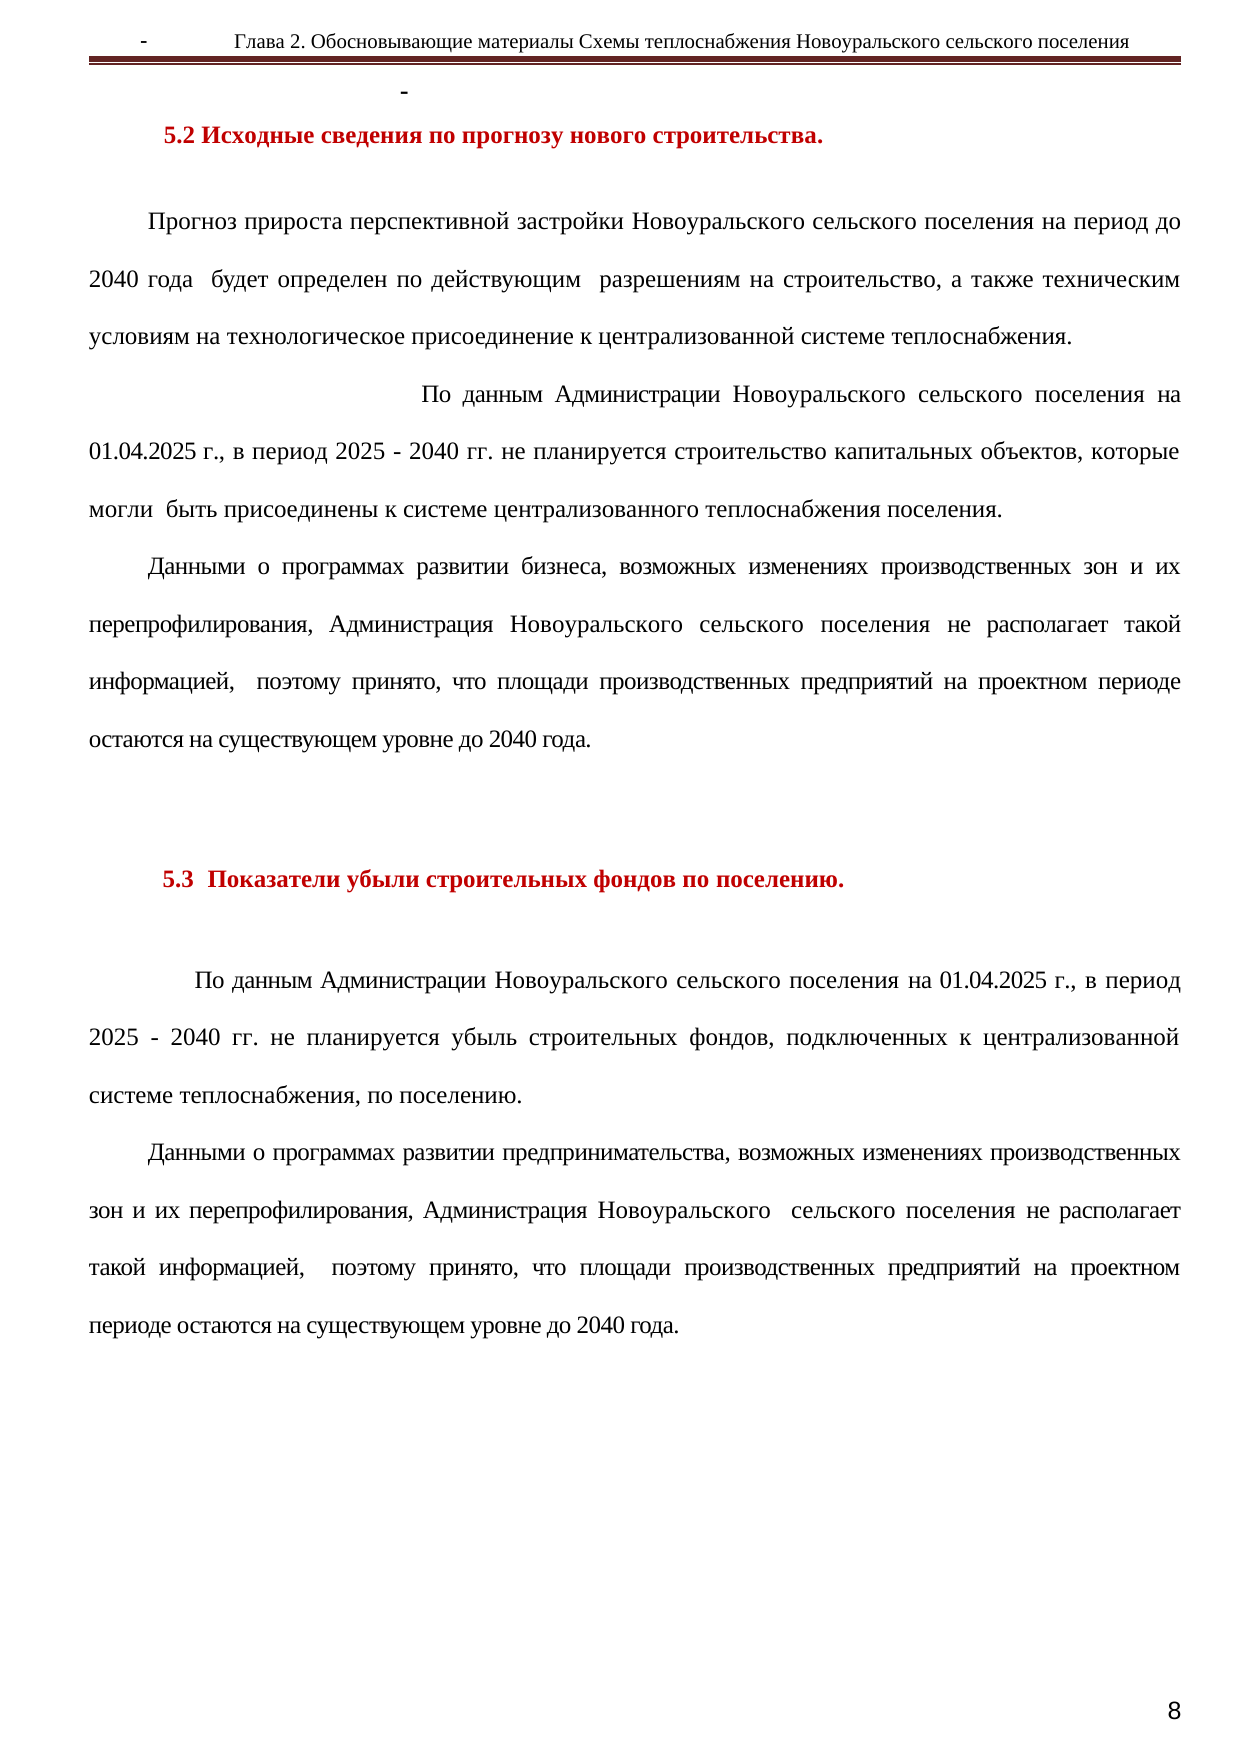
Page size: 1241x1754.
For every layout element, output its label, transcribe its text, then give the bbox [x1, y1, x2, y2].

list По данным Администрации Новоуральского сельского поселения на 01.04.2025 г., в период 2025 - 2040 гг. не планируется строительство капитальных объектов, которые могли быть присоединены к системе централизованного теплоснабжения поселения. [89, 379, 1181, 523]
text Прогноз прироста перспективной застройки Новоуральского сельского поселения на период до 2040 года будет определен по действующим разрешениям на строительство, а также техническим условиям на технологическое присоединение к централизованной системе теплоснабжения. [89, 206, 1181, 350]
text Данными о программах развитии предпринимательства, возможных изменениях производственных зон и их перепрофилирования, Администрация Новоуральского сельского поселения не располагает такой информацией, поэтому принято, что площади производственных предприятий на проектном периоде остаются на существующем уровне до 2040 года. [89, 1137, 1181, 1339]
subtitle 5.3 Показатели убыли строительных фондов по поселению. [89, 864, 1181, 893]
subtitle Исходные сведения по прогнозу нового строительства. [164, 120, 1181, 149]
text Данными о программах развитии бизнеса, возможных изменениях производственных зон и их перепрофилирования, Администрация Новоуральского сельского поселения не располагает такой информацией, поэтому принято, что площади производственных предприятий на проектном периоде остаются на существующем уровне до 2040 года. [89, 551, 1181, 753]
list По данным Администрации Новоуральского сельского поселения на 01.04.2025 г., в период 2025 - 2040 гг. не планируется убыль строительных фондов, подключенных к централизованной системе теплоснабжения, по поселению. [89, 965, 1181, 1109]
